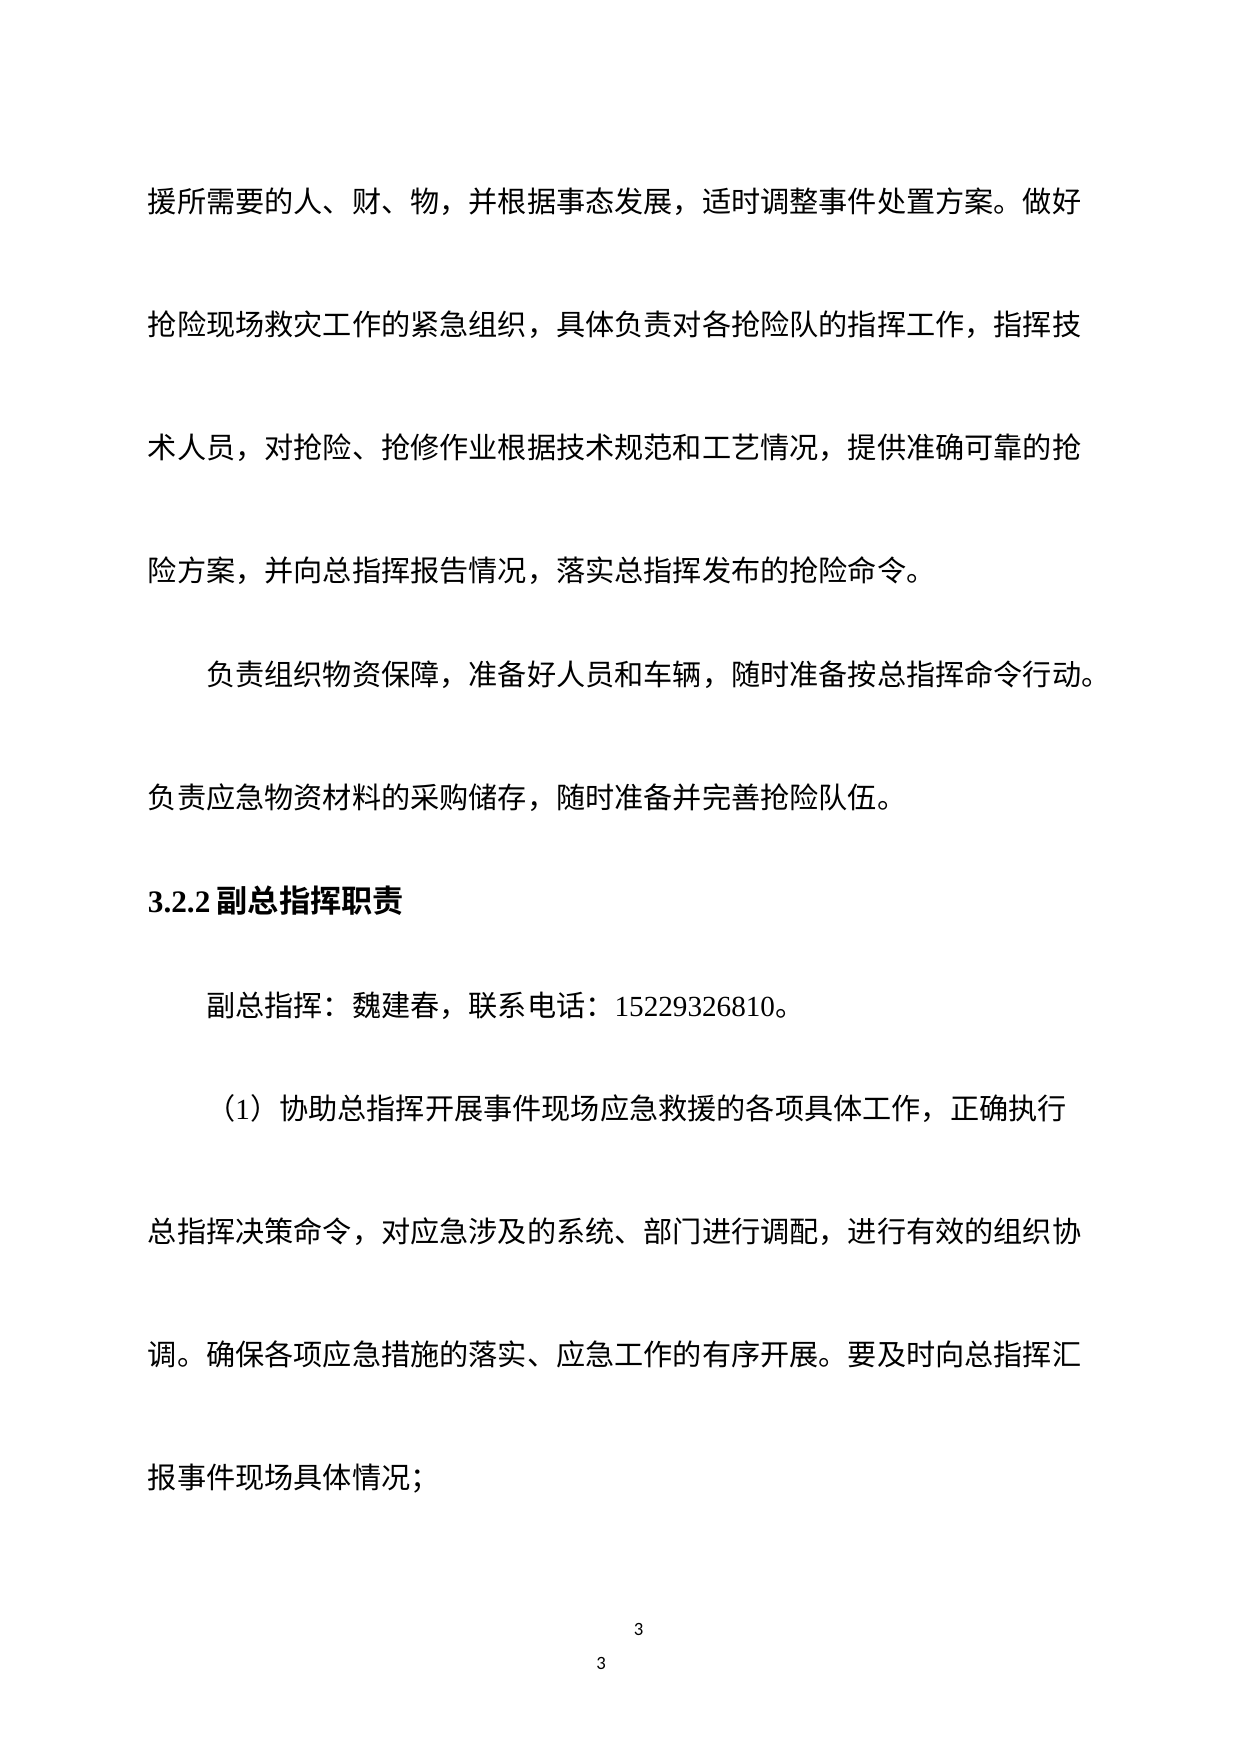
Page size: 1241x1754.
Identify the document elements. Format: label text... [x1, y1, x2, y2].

subtitle 3.2.2副总指挥职责 [148, 858, 1093, 940]
text 副总指挥：魏建春，联系电话：15229326810。 [148, 962, 1093, 1044]
text （1）协助总指挥开展事件现场应急救援的各项具体工作，正确执行总指挥决策命令，对应急涉及的系统、部门进行调配，进行有效的组织协调。确保各项应急措施的落实、应急工作的有序开展。要及时向总指挥汇报事件现场具体情况； [148, 1066, 1093, 1517]
text 负责组织物资保障，准备好人员和车辆，随时准备按总指挥命令行动。负责应急物资材料的采购储存，随时准备并完善抢险队伍。 [148, 631, 1093, 837]
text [148, 159, 1093, 610]
